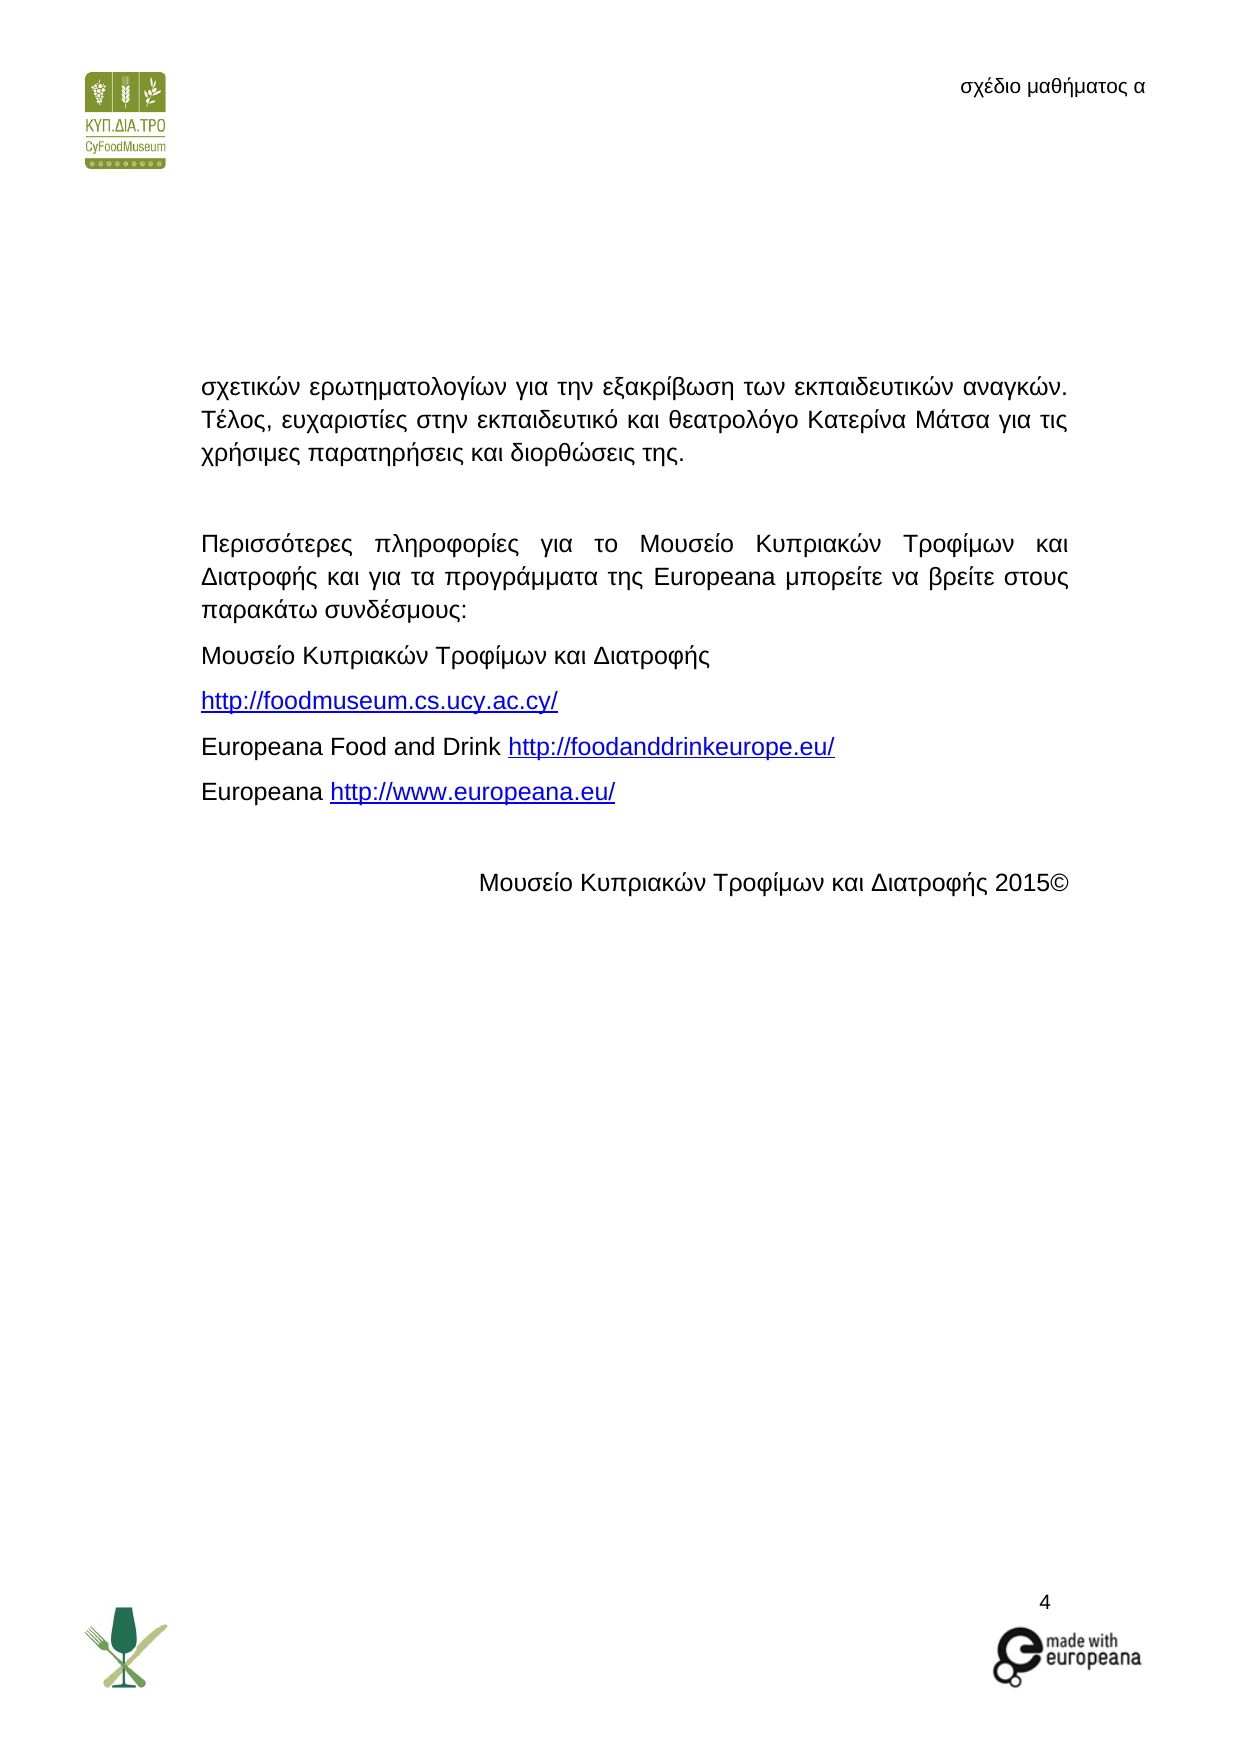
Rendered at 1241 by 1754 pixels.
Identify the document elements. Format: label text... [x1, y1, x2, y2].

text Μουσείο Κυπριακών Τροφίμων και Διατροφής [201, 641, 1069, 669]
picture [85, 72, 166, 169]
text Europeana Food and Drink http://foodanddrinkeurope.eu/ [201, 732, 1069, 761]
picture [80, 1602, 171, 1691]
text Περισσότερες πληροφορίες για το Μουσείο Κυπριακών Τροφίμων και Διατροφής και για τα προγράμματα της Europeana μπορείτε να βρείτε στους παρακάτω συνδέσμους: [201, 529, 1069, 624]
picture [980, 1616, 1149, 1694]
text Μουσείο Κυπριακών Τροφίμων και Διατροφής 2015© [201, 868, 1069, 897]
text http://foodmuseum.cs.ucy.ac.cy/ [201, 686, 1069, 715]
text Europeana http://www.europeana.eu/ [201, 777, 1069, 806]
